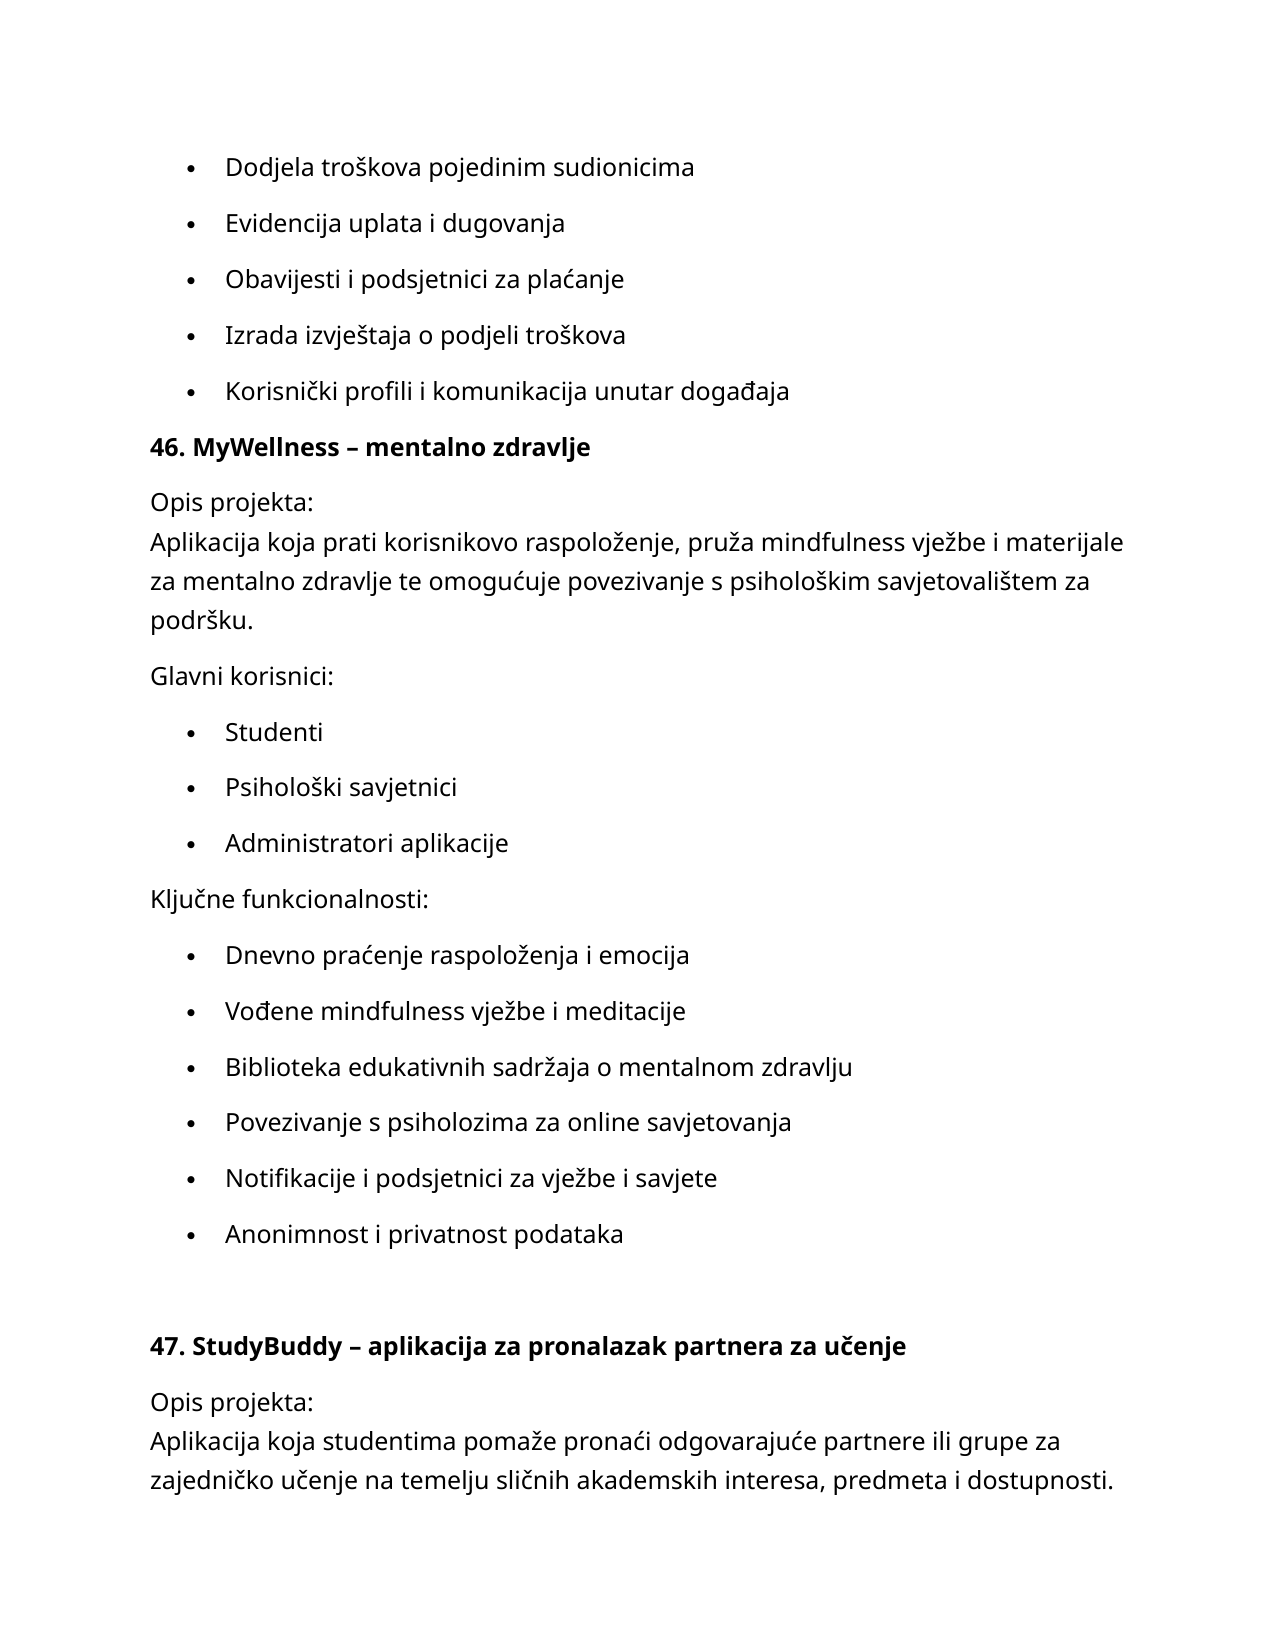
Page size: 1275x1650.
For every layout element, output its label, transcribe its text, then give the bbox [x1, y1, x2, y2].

text 47. StudyBuddy – aplikacija za pronalazak partnera za učenje [150, 1328, 1125, 1362]
list Dnevno praćenje raspoloženja i emocija [187, 937, 1125, 972]
list Izrada izvještaja o podjeli troškova [187, 317, 1125, 352]
list Dodjela troškova pojedinim sudionicima [187, 150, 1125, 184]
list Notifikacije i podsjetnici za vježbe i savjete [187, 1161, 1125, 1195]
text Opis projekta: Aplikacija koja prati korisnikovo raspoloženje, pruža mindfulness vježbe i materijale za mentalno zdravlje te omogućuje povezivanje s psihološkim savjetovalištem za podršku. [150, 485, 1125, 637]
list Psihološki savjetnici [187, 770, 1125, 804]
list Korisnički profili i komunikacija unutar događaja [187, 373, 1125, 407]
text 46. MyWellness – mentalno zdravlje [150, 429, 1125, 463]
text Ključne funkcionalnosti: [150, 882, 1125, 916]
list Administratori aplikacije [187, 826, 1125, 860]
list Povezivanje s psiholozima za online savjetovanja [187, 1105, 1125, 1139]
list Anonimnost i privatnost podataka [187, 1217, 1125, 1251]
list Evidencija uplata i dugovanja [187, 206, 1125, 240]
list Studenti [187, 714, 1125, 748]
list Biblioteka edukativnih sadržaja o mentalnom zdravlju [187, 1049, 1125, 1083]
list Obavijesti i podsjetnici za plaćanje [187, 262, 1125, 296]
list Vođene mindfulness vježbe i meditacije [187, 993, 1125, 1027]
text Opis projekta: Aplikacija koja studentima pomaže pronaći odgovarajuće partnere ili grupe za zajedničko učenje na temelju sličnih akademskih interesa, predmeta i dostupnosti. [150, 1384, 1125, 1497]
text Glavni korisnici: [150, 658, 1125, 692]
